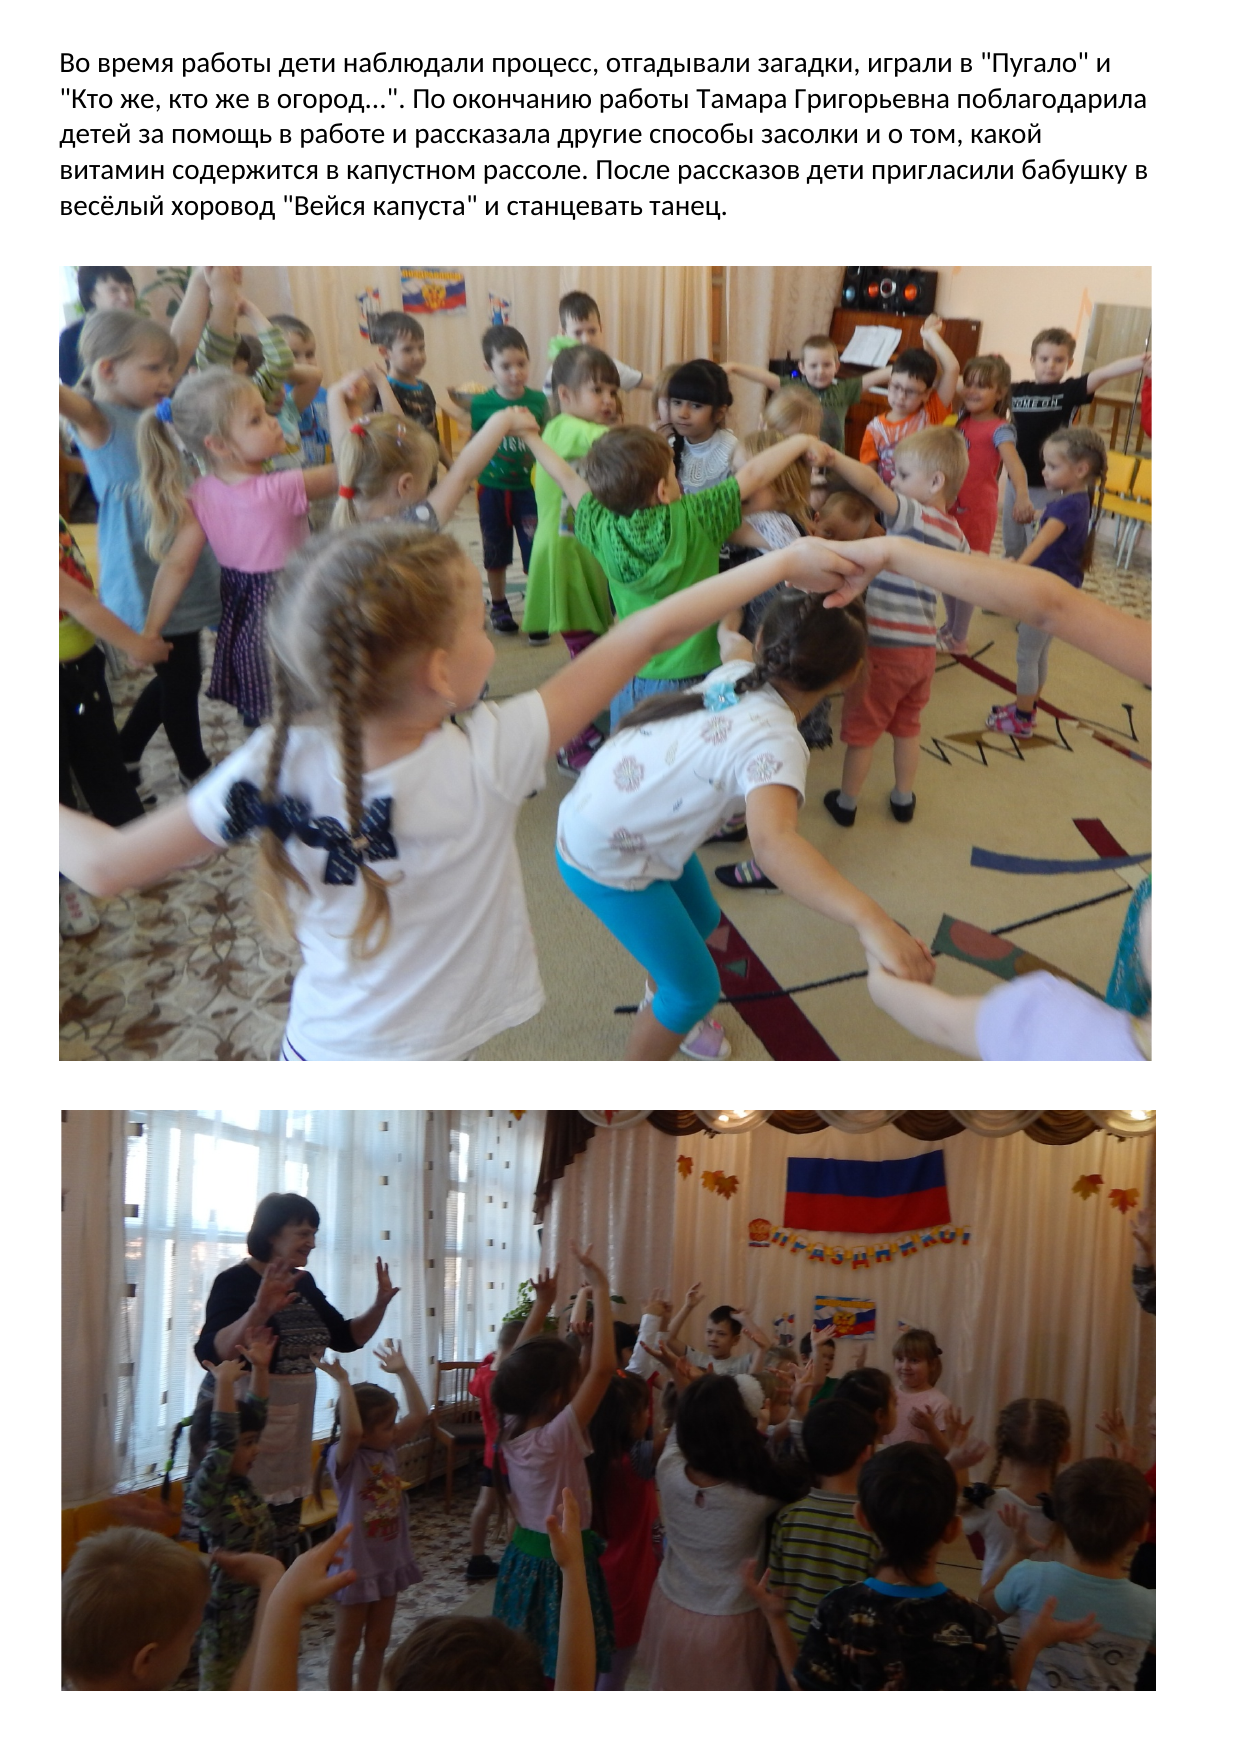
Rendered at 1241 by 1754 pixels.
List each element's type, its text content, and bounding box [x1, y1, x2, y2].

text Во время работы дети наблюдали процесс, отгадывали загадки, играли в "Пугало" и "Кто же, кто же в огород...". По окончанию работы Тамара Григорьевна поблагодарила детей за помощь в работе и рассказала другие способы засолки и о том, какой витамин содержится в капустном рассоле. После рассказов дети пригласили бабушку в весёлый хоровод "Вейся капуста" и станцевать танец. [59, 44, 1152, 222]
picture [59, 266, 1152, 1061]
picture [61, 1110, 1156, 1691]
